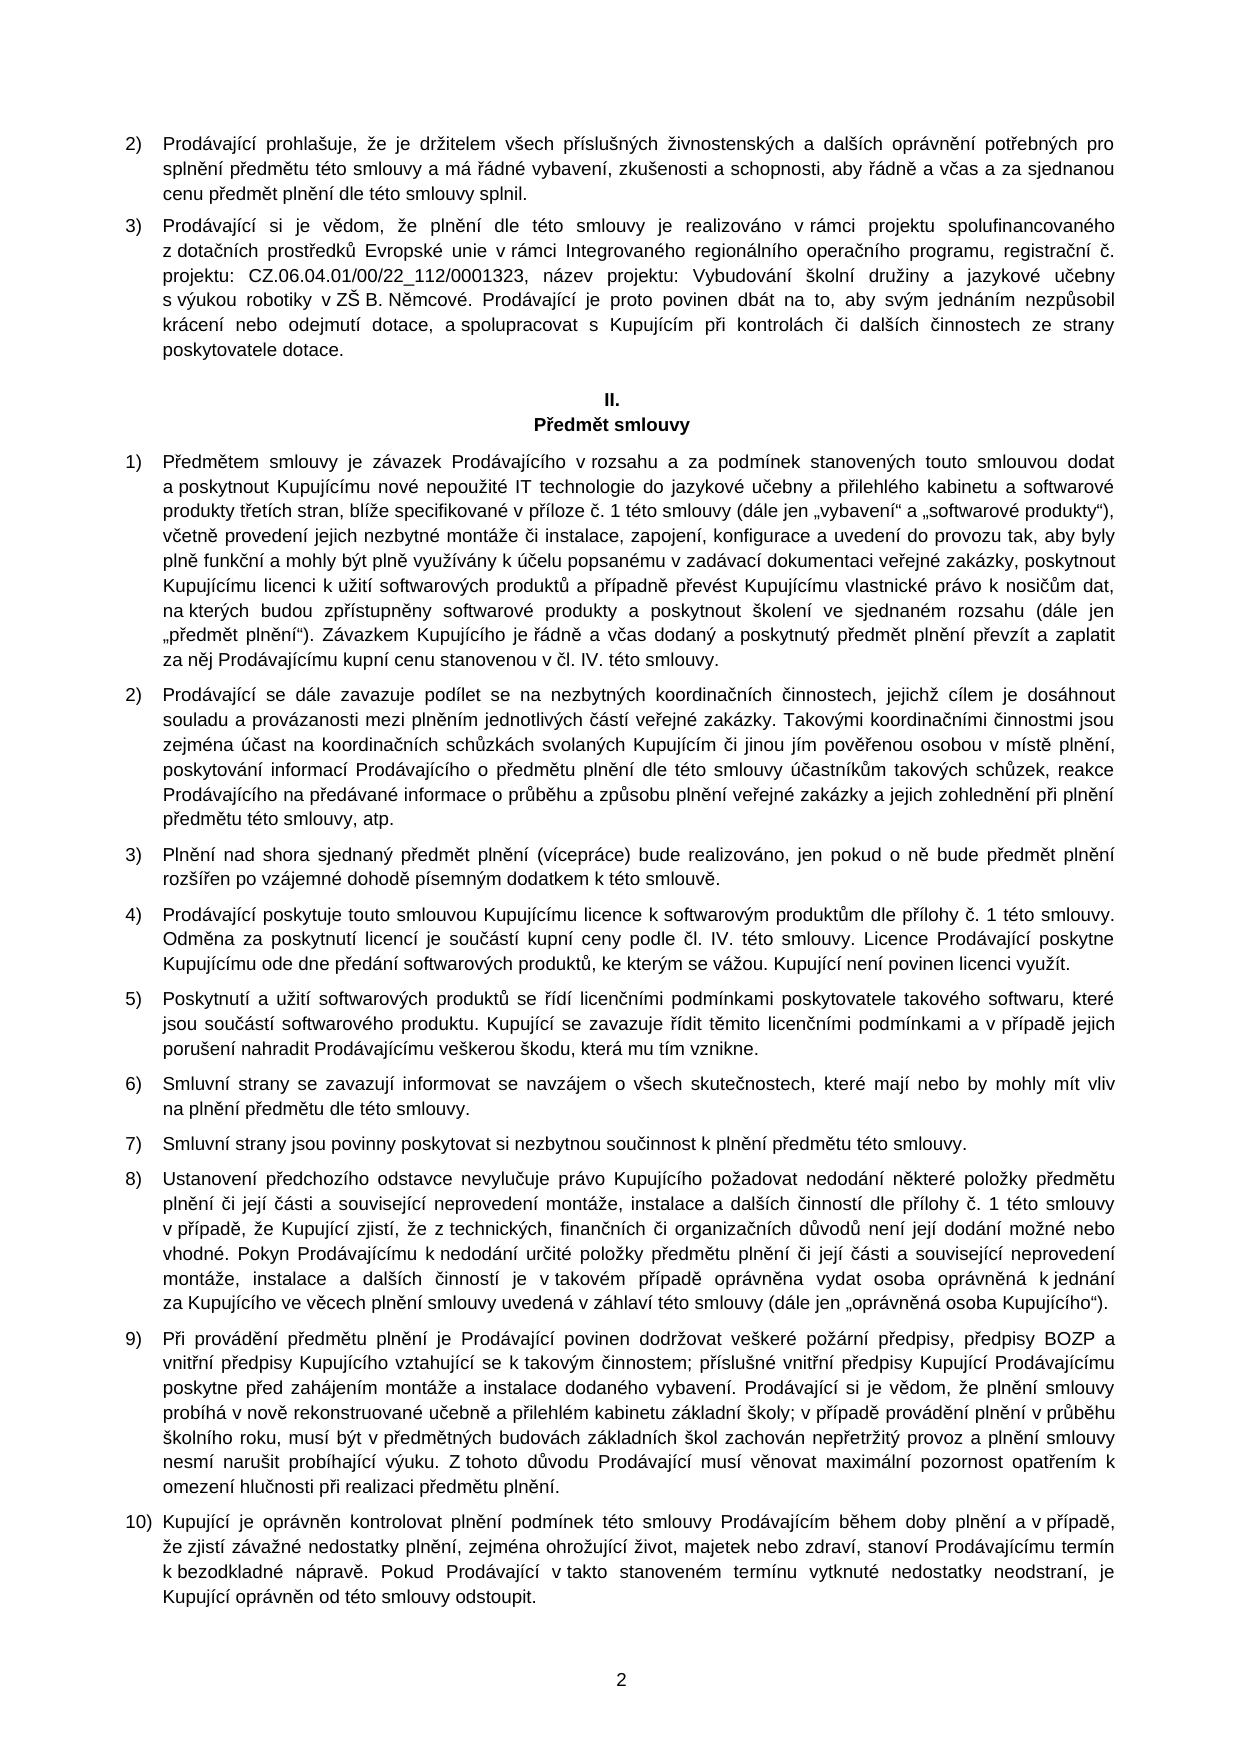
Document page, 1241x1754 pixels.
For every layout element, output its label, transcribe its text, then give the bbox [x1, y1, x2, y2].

list Při provádění předmětu plnění je Prodávající povinen dodržovat veškeré požární předpisy, předpisy BOZP a vnitřní předpisy Kupujícího vztahující se k takovým činnostem; příslušné vnitřní předpisy Kupující Prodávajícímu poskytne před zahájením montáže a instalace dodaného vybavení. Prodávající si je vědom, že plnění smlouvy probíhá v nově rekonstruované učebně a přilehlém kabinetu základní školy; v případě provádění plnění v průběhu školního roku, musí být v předmětných budovách základních škol zachován nepřetržitý provoz a plnění smlouvy nesmí narušit probíhající výuku. Z tohoto důvodu Prodávající musí věnovat maximální pozornost opatřením k omezení hlučnosti při realizaci předmětu plnění. [125, 1327, 1115, 1498]
list Kupující je oprávněn kontrolovat plnění podmínek této smlouvy Prodávajícím během doby plnění a v případě, že zjistí závažné nedostatky plnění, zejména ohrožující život, majetek nebo zdraví, stanoví Prodávajícímu termín k bezodkladné nápravě. Pokud Prodávající v takto stanoveném termínu vytknuté nedostatky neodstraní, je Kupující oprávněn od této smlouvy odstoupit. [125, 1511, 1115, 1607]
list Plnění nad shora sjednaný předmět plnění (vícepráce) bude realizováno, jen pokud o ně bude předmět plnění rozšířen po vzájemné dohodě písemným dodatkem k této smlouvě. [125, 843, 1115, 890]
list Ustanovení předchozího odstavce nevylučuje právo Kupujícího požadovat nedodání některé položky předmětu plnění či její části a související neprovedení montáže, instalace a dalších činností dle přílohy č. 1 této smlouvy v případě, že Kupující zjistí, že z technických, finančních či organizačních důvodů není její dodání možné nebo vhodné. Pokyn Prodávajícímu k nedodání určité položky předmětu plnění či její části a související neprovedení montáže, instalace a dalších činností je v takovém případě oprávněna vydat osoba oprávněná k jednání za Kupujícího ve věcech plnění smlouvy uvedená v záhlaví této smlouvy (dále jen „oprávněná osoba Kupujícího“). [125, 1168, 1115, 1314]
list Smluvní strany se zavazují informovat se navzájem o všech skutečnostech, které mají nebo by mohly mít vliv na plnění předmětu dle této smlouvy. [125, 1073, 1115, 1119]
list Poskytnutí a užití softwarových produktů se řídí licenčními podmínkami poskytovatele takového softwaru, které jsou součástí softwarového produktu. Kupující se zavazuje řídit těmito licenčními podmínkami a v případě jejich porušení nahradit Prodávajícímu veškerou škodu, která mu tím vznikne. [125, 988, 1115, 1059]
list Smluvní strany jsou povinny poskytovat si nezbytnou součinnost k plnění předmětu této smlouvy. [125, 1133, 1115, 1154]
text Předmět smlouvy [125, 413, 1098, 435]
list Prodávající se dále zavazuje podílet se na nezbytných koordinačních činnostech, jejichž cílem je dosáhnout souladu a provázanosti mezi plněním jednotlivých částí veřejné zakázky. Takovými koordinačními činnostmi jsou zejména účast na koordinačních schůzkách svolaných Kupujícím či jinou jím pověřenou osobou v místě plnění, poskytování informací Prodávajícího o předmětu plnění dle této smlouvy účastníkům takových schůzek, reakce Prodávajícího na předávané informace o průběhu a způsobu plnění veřejné zakázky a jejich zohlednění při plnění předmětu této smlouvy, atp. [125, 684, 1115, 830]
list Prodávající poskytuje touto smlouvou Kupujícímu licence k softwarovým produktům dle přílohy č. 1 této smlouvy. Odměna za poskytnutí licencí je součástí kupní ceny podle čl. IV. této smlouvy. Licence Prodávající poskytne Kupujícímu ode dne předání softwarových produktů, ke kterým se vážou. Kupující není povinen licenci využít. [125, 903, 1115, 974]
text II. [125, 388, 1099, 410]
list Prodávající si je vědom, že plnění dle této smlouvy je realizováno v rámci projektu spolufinancovaného z dotačních prostředků Evropské unie v rámci Integrovaného regionálního operačního programu, registrační č. projektu: CZ.06.04.01/00/22_112/0001323, název projektu: Vybudování školní družiny a jazykové učebny s výukou robotiky v ZŠ B. Němcové. Prodávající je proto povinen dbát na to, aby svým jednáním nezpůsobil krácení nebo odejmutí dotace, a spolupracovat s Kupujícím při kontrolách či dalších činnostech ze strany poskytovatele dotace. [125, 215, 1115, 360]
list Předmětem smlouvy je závazek Prodávajícího v rozsahu a za podmínek stanovených touto smlouvou dodat a poskytnout Kupujícímu nové nepoužité IT technologie do jazykové učebny a přilehlého kabinetu a softwarové produkty třetích stran, blíže specifikované v příloze č. 1 této smlouvy (dále jen „vybavení“ a „softwarové produkty“), včetně provedení jejich nezbytné montáže či instalace, zapojení, konfigurace a uvedení do provozu tak, aby byly plně funkční a mohly být plně využívány k účelu popsanému v zadávací dokumentaci veřejné zakázky, poskytnout Kupujícímu licenci k užití softwarových produktů a případně převést Kupujícímu vlastnické právo k nosičům dat, na kterých budou zpřístupněny softwarové produkty a poskytnout školení ve sjednaném rozsahu (dále jen „předmět plnění“). Závazkem Kupujícího je řádně a včas dodaný a poskytnutý předmět plnění převzít a zaplatit za něj Prodávajícímu kupní cenu stanovenou v čl. IV. této smlouvy. [125, 451, 1115, 671]
list Prodávající prohlašuje, že je držitelem všech příslušných živnostenských a dalších oprávnění potřebných pro splnění předmětu této smlouvy a má řádné vybavení, zkušenosti a schopnosti, aby řádně a včas a za sjednanou cenu předmět plnění dle této smlouvy splnil. [125, 133, 1115, 204]
